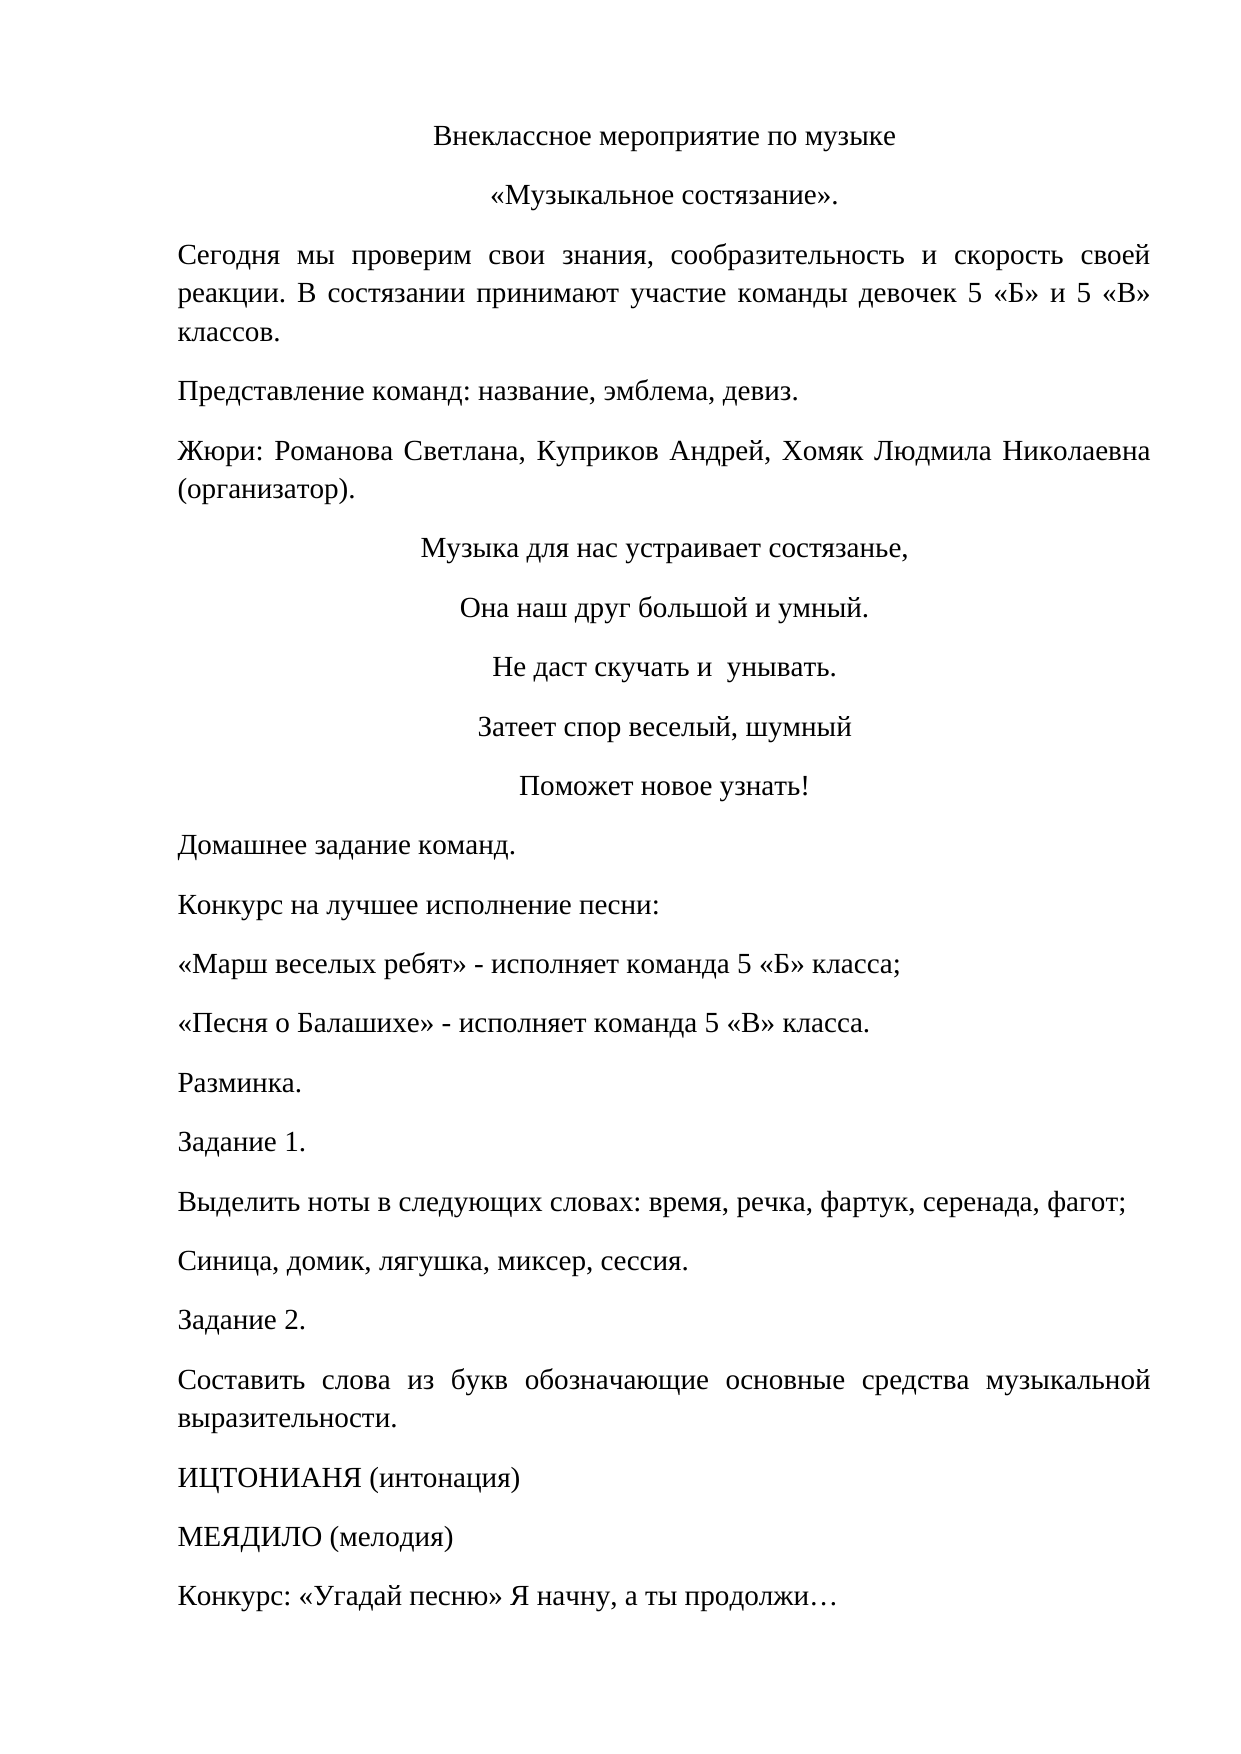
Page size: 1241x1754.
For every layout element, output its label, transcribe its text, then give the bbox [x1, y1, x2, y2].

text Музыка для нас устраивает состязанье, [177, 531, 1152, 564]
text «Музыкальное состязание». [177, 177, 1152, 211]
text Выделить ноты в следующих словах: время, речка, фартук, серенада, фагот; [177, 1184, 1152, 1217]
text Сегодня мы проверим свои знания, сообразительность и скорость своей реакции. В состязании принимают участие команды девочек 5 «Б» и 5 «В» классов. [177, 237, 1152, 347]
text Задание 1. [177, 1124, 1152, 1158]
text Синица, домик, лягушка, миксер, сессия. [177, 1243, 1152, 1277]
text Представление команд: название, эмблема, девиз. [177, 373, 1152, 407]
text «Марш веселых ребят» - исполняет команда 5 «Б» класса; [177, 946, 1152, 980]
text Конкурс: «Угадай песню» Я начну, а ты продолжи… [177, 1578, 1152, 1612]
text Она наш друг большой и умный. [177, 590, 1152, 623]
text Жюри: Романова Светлана, Куприков Андрей, Хомяк Людмила Николаевна (организатор). [177, 433, 1152, 505]
text Составить слова из букв обозначающие основные средства музыкальной выразительности. [177, 1362, 1152, 1434]
text Поможет новое узнать! [177, 768, 1152, 802]
text Конкурс на лучшее исполнение песни: [177, 887, 1152, 920]
text МЕЯДИЛО (мелодия) [177, 1519, 1152, 1553]
text Затеет спор веселый, шумный [177, 709, 1152, 742]
text Внеклассное мероприятие по музыке [177, 118, 1152, 152]
text «Песня о Балашихе» - исполняет команда 5 «В» класса. [177, 1006, 1152, 1039]
text Не даст скучать и унывать. [177, 649, 1152, 683]
text Разминка. [177, 1065, 1152, 1098]
text Домашнее задание команд. [177, 827, 1152, 861]
text Задание 2. [177, 1302, 1152, 1336]
text ИЦТОНИАНЯ (интонация) [177, 1460, 1152, 1493]
